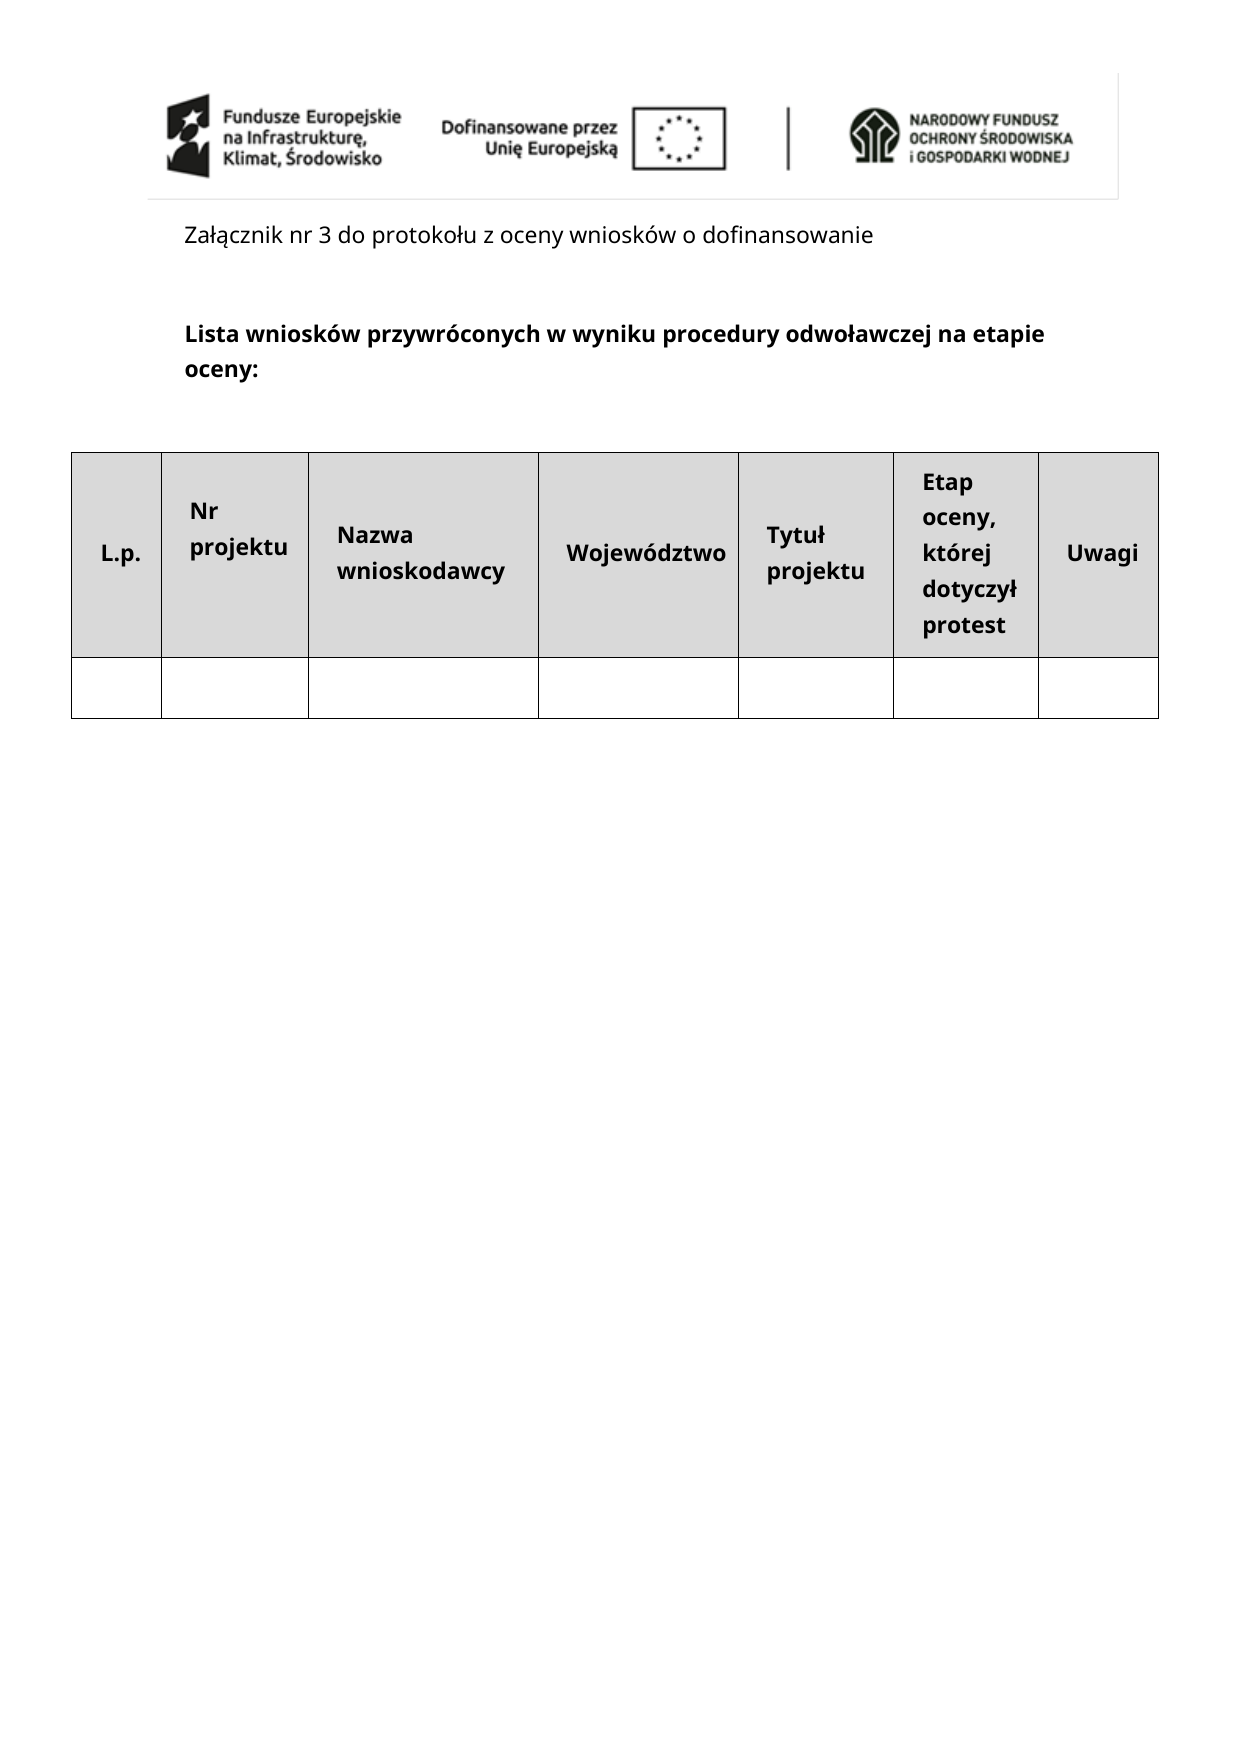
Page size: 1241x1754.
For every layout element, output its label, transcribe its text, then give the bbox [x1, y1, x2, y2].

text Załącznik nr 3 do protokołu z oceny wniosków o dofinansowanie [184, 219, 1093, 250]
table_cell [539, 658, 738, 718]
table_header Nazwa wnioskodawcy [309, 453, 538, 657]
table_cell [1039, 658, 1158, 718]
table_cell [894, 658, 1038, 718]
table_header L.p. [72, 453, 161, 657]
table_header Etap oceny, której dotyczył protest [894, 453, 1038, 657]
table_cell [739, 658, 893, 718]
table_cell [162, 658, 308, 718]
table_cell [72, 658, 161, 718]
table_header Tytuł projektu [739, 453, 893, 657]
table_header Województwo [539, 453, 738, 657]
picture [147, 73, 1120, 201]
table_header Nr projektu [162, 453, 308, 657]
table_cell [309, 658, 538, 718]
table_header Uwagi [1039, 453, 1158, 657]
text Lista wniosków przywróconych w wyniku procedury odwoławczej na etapie oceny: [184, 317, 1093, 385]
